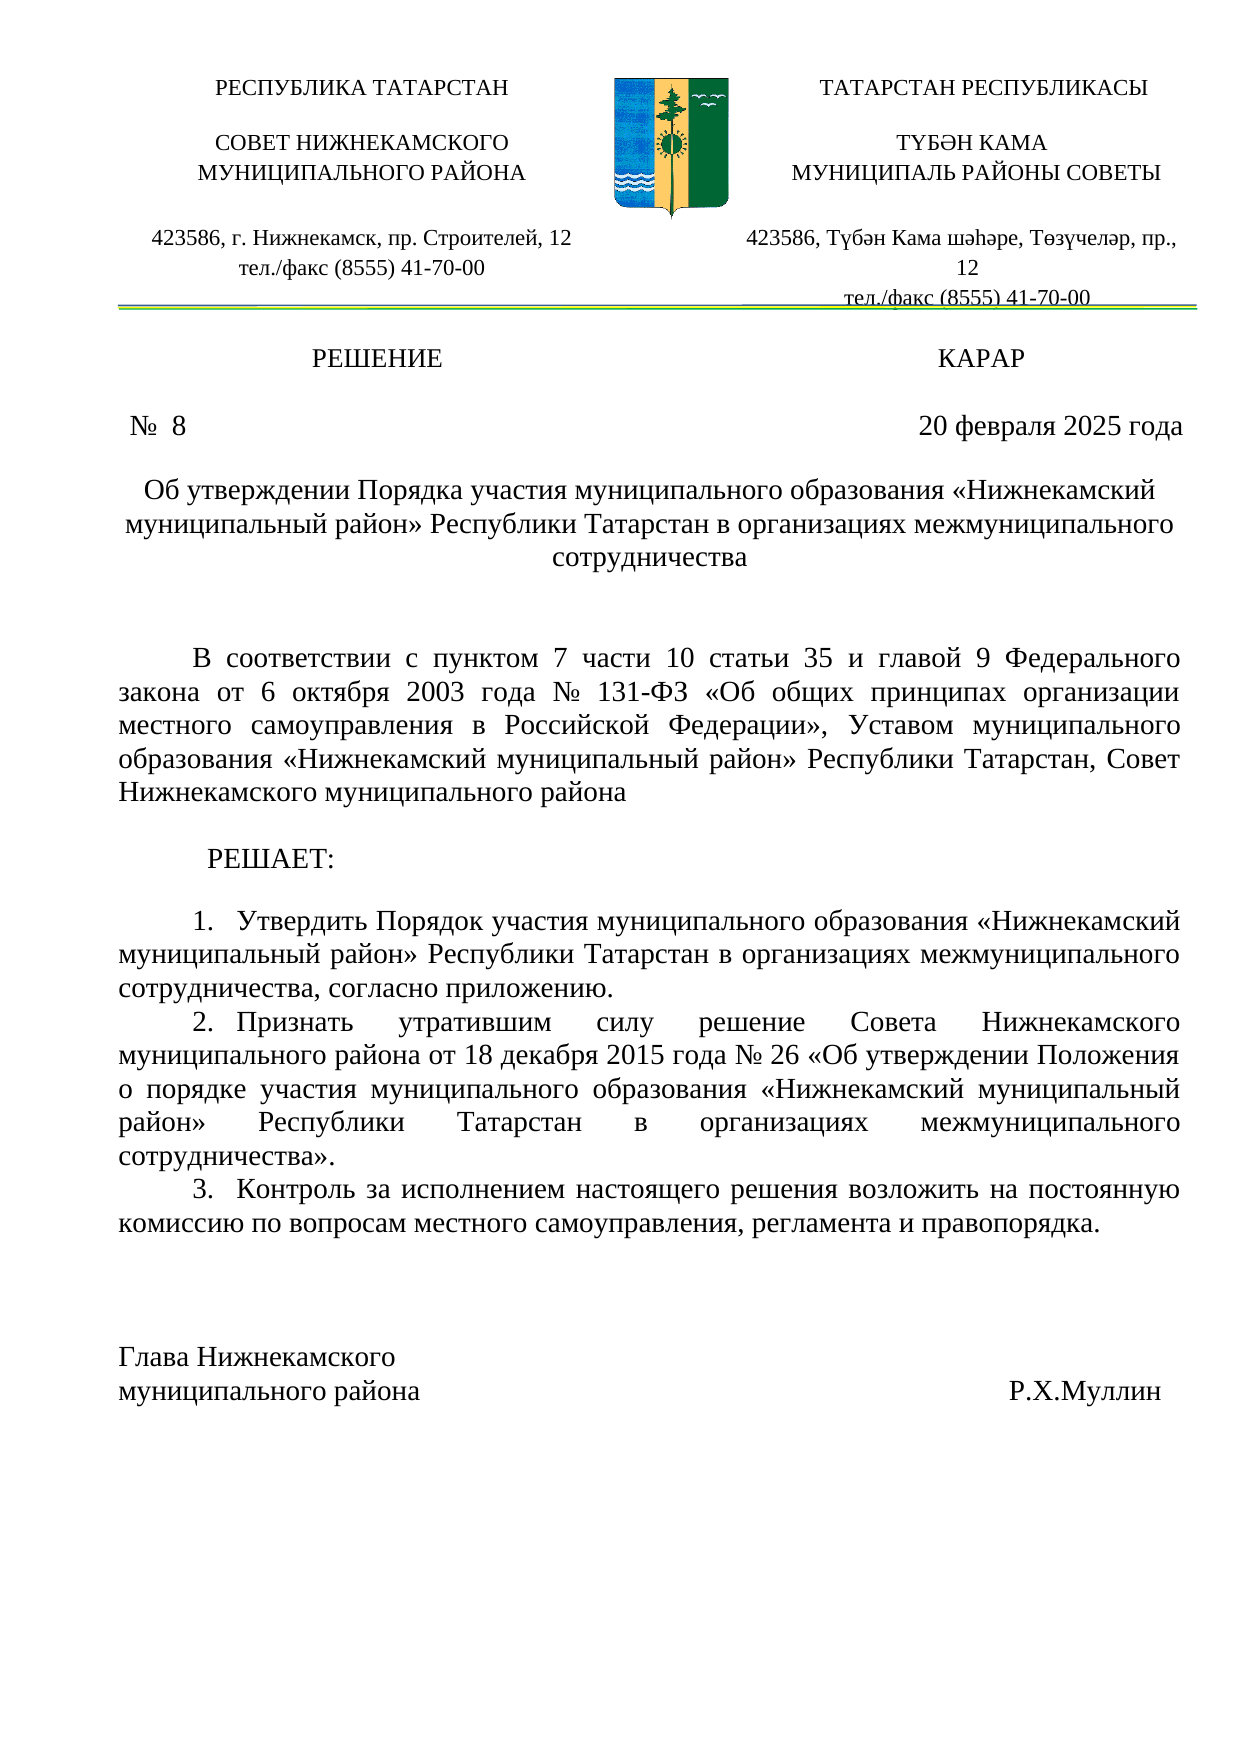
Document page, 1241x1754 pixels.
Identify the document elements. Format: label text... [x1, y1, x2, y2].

list Контроль за исполнением настоящего решения возложить на постоянную комиссию по вопросам местного самоуправления, регламента и правопорядка. [118, 1171, 1181, 1238]
table_header КАРАР [679, 342, 1196, 408]
table_header РЕСПУБЛИКА ТАТАРСТАН СОВЕТ НИЖНЕКАМСКОГО МУНИЦИПАЛЬНОГО РАЙОНА 423586, г. Нижнекамск, пр. Строителей, 12 тел./факс (8555) 41-70-00 [118, 74, 605, 304]
title Об утверждении Порядка участия муниципального образования «Нижнекамский муниципальный район» Республики Татарстан в организациях межмуниципального сотрудничества [118, 472, 1181, 573]
table_cell 20 февраля 2025 года [679, 408, 1196, 444]
table_header [605, 310, 738, 316]
table_header [605, 74, 738, 304]
list Признать утратившим силу решение Совета Нижнекамского муниципального района от 18 декабря 2015 года № 26 «Об утверждении Положения о порядке участия муниципального образования «Нижнекамский муниципальный район» Республики Татарстан в организациях межмуниципального сотрудничества». [118, 1004, 1181, 1171]
text муниципального района Р.Х.Муллин [118, 1373, 1181, 1406]
text Глава Нижнекамского [118, 1339, 1181, 1373]
table_cell № 8 [118, 408, 679, 444]
table_header ТАТАРСТАН РЕСПУБЛИКАСЫ ТҮБӘН КАМА МУНИЦИПАЛЬ РАЙОНЫ СОВЕТЫ 423586, Түбән Кама шәһәре, Төзүчеләр, пр., 12 тел./факс (8555) 41-70-00 [738, 74, 1196, 304]
text РЕШАЕТ: [118, 841, 1181, 875]
list Утвердить Порядок участия муниципального образования «Нижнекамский муниципальный район» Республики Татарстан в организациях межмуниципального сотрудничества, согласно приложению. [118, 903, 1181, 1004]
picture [607, 73, 737, 224]
table_header РЕШЕНИЕ [118, 342, 679, 408]
text В соответствии с пунктом 7 части 10 статьи 35 и главой 9 Федерального закона от 6 октября 2003 года № 131-ФЗ «Об общих принципах организации местного самоуправления в Российской Федерации», Уставом муниципального образования «Нижнекамский муниципальный район» Республики Татарстан, Совет Нижнекамского муниципального района [118, 640, 1181, 808]
